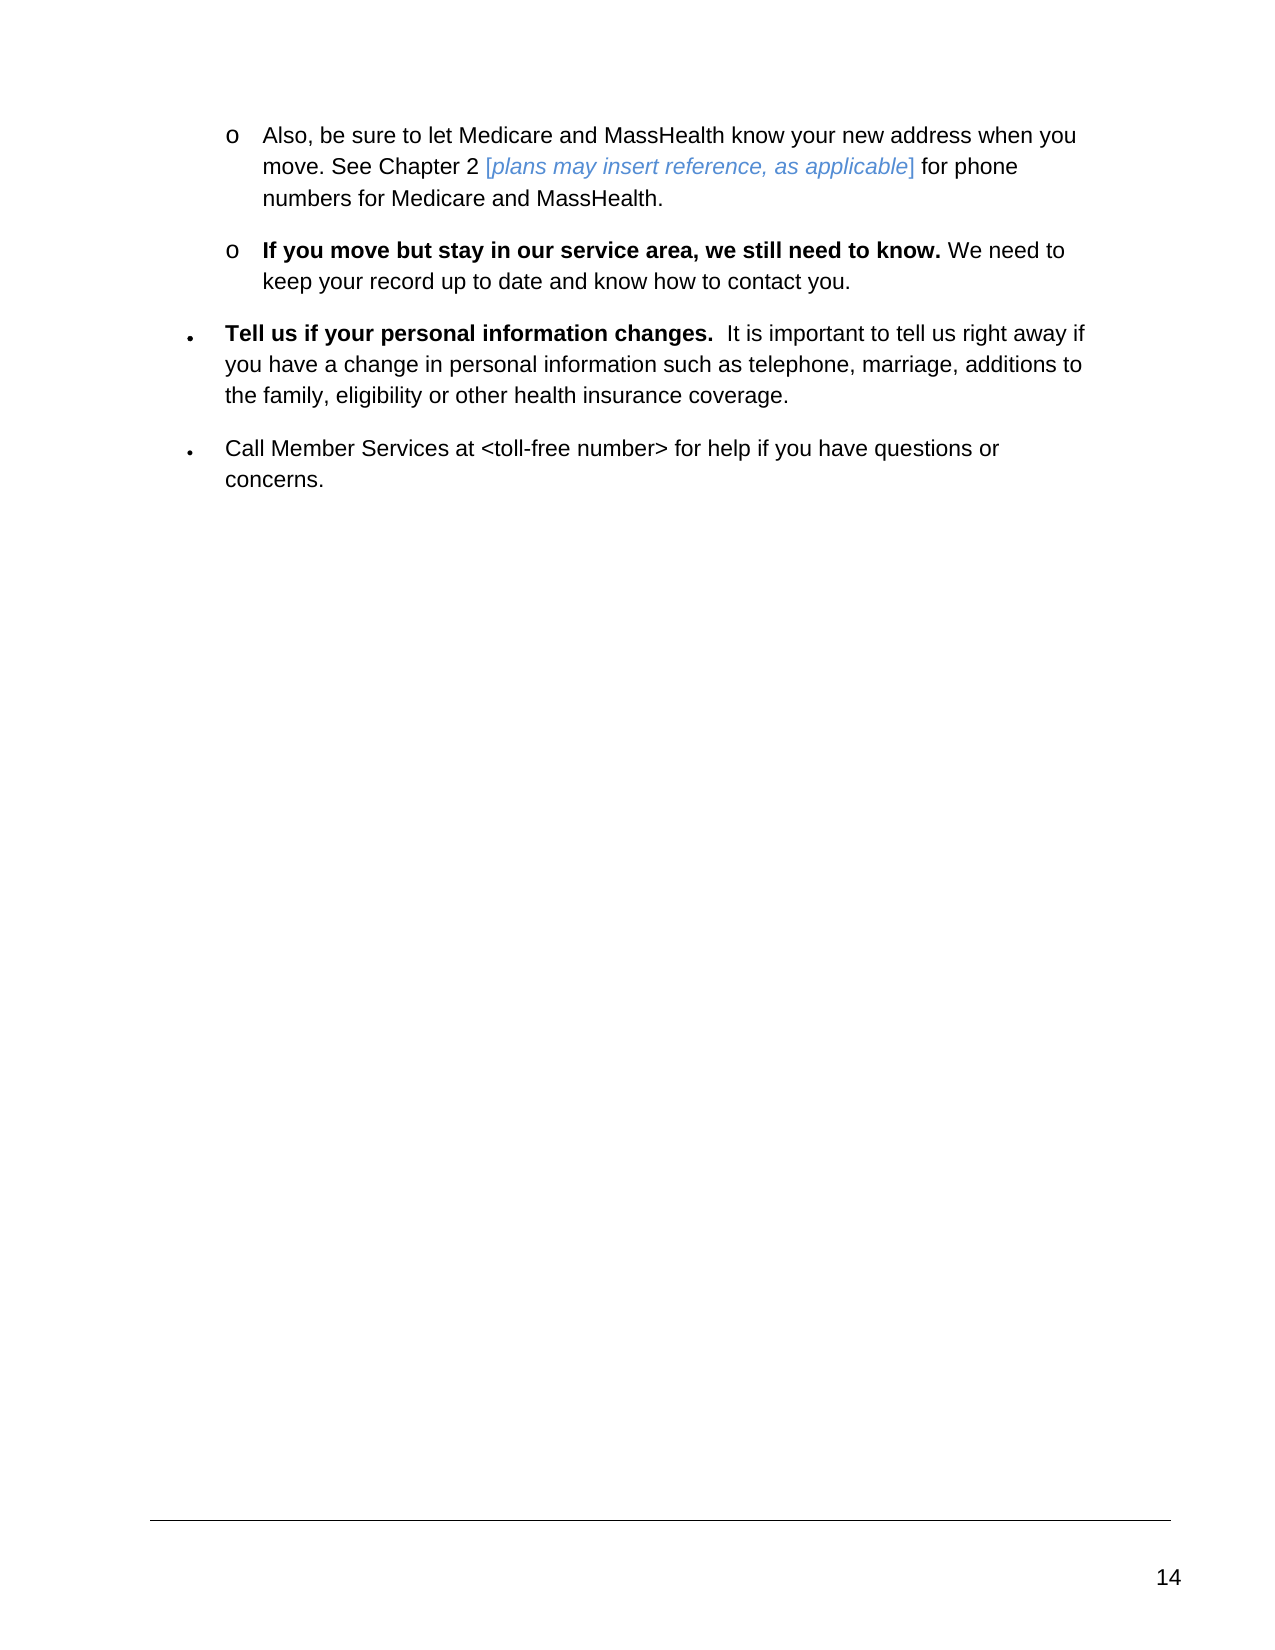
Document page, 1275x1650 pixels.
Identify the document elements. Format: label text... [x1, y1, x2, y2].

list Tell us if your personal information changes. It is important to tell us right away if you have a change in personal information such as telephone, marriage, additions to the family, eligibility or other health insurance coverage. [187, 316, 1096, 410]
list If you move but stay in our service area, we still need to know. We need to keep your record up to date and know how to contact you. [225, 233, 1096, 296]
list Also, be sure to let Medicare and MassHealth know your new address when you move. See Chapter 2 [plans may insert reference, as applicable] for phone numbers for Medicare and MassHealth. [225, 118, 1096, 212]
list Call Member Services at <toll-free number> for help if you have questions or concerns. [187, 431, 1096, 493]
